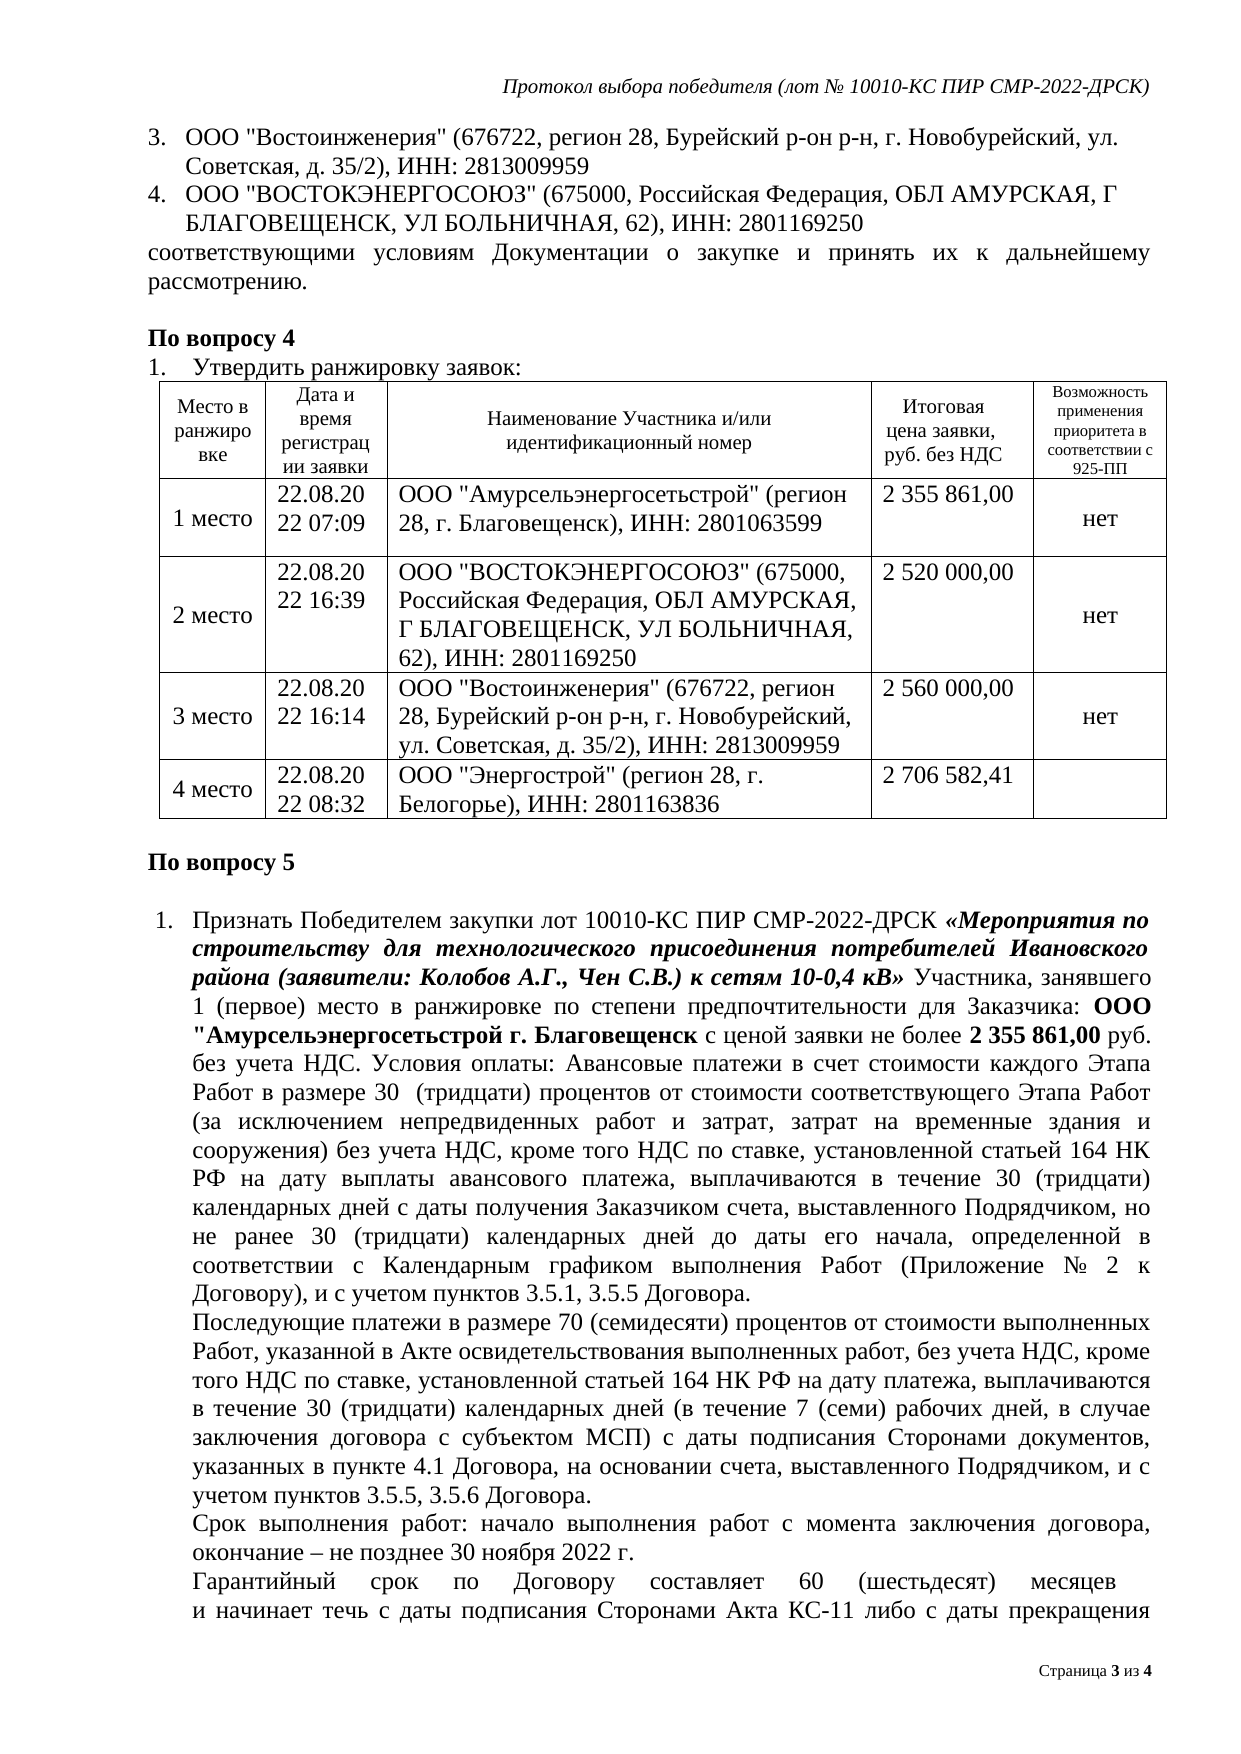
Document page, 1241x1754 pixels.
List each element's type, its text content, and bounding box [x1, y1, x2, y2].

table_cell нет [1034, 479, 1166, 556]
table_cell 2 место [160, 557, 265, 672]
table_cell ООО "Энергострой" (регион 28, г. Белогорье), ИНН: 2801163836 [388, 760, 871, 817]
text соответствующими условиям Документации о закупке и принять их к дальнейшему рассмотрению. [148, 237, 1152, 294]
table_header Возможность применения приоритета в соответствии с 925-ПП [1034, 382, 1166, 478]
table_cell [1034, 760, 1166, 817]
text Последующие платежи в размере 70 (семидесяти) процентов от стоимости выполненных Работ, указанной в Акте освидетельствования выполненных работ, без учета НДС, кроме того НДС по ставке, установленной статьей 164 НК РФ на дату платежа, выплачиваются в течение 30 (тридцати) календарных дней (в течение 7 (семи) рабочих дней, в случае заключения договора с субъектом МСП) с даты подписания Сторонами документов, указанных в пункте 4.1 Договора, на основании счета, выставленного Подрядчиком, и с учетом пунктов 3.5.5, 3.5.6 Договора. [192, 1307, 1152, 1508]
table_header Место в ранжировке [160, 382, 265, 478]
table_header Дата и время регистрации заявки [266, 382, 387, 478]
text По вопросу 5 [148, 847, 1152, 876]
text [192, 1566, 1152, 1623]
list ООО "Востоинженерия" (676722, регион 28, Бурейский р-он р-н, г. Новобурейский, ул. Советская, д. 35/2), ИНН: 2813009959 [148, 122, 1152, 179]
table_cell 22.08.2022 08:32 [266, 760, 387, 817]
list Признать Победителем закупки лот 10010-КС ПИР СМР-2022-ДРСК «Мероприятия по строительству для технологического присоединения потребителей Ивановского района (заявители: Колобов А.Г., Чен С.В.) к сетям 10-0,4 кВ» Участника, занявшего 1 (первое) место в ранжировке по степени предпочтительности для Заказчика: ООО "Амурсельэнергосетьстрой г. Благовещенск с ценой заявки не более 2 355 861,00 руб. без учета НДС. Условия оплаты: Авансовые платежи в счет стоимости каждого Этапа Работ в размере 30 (тридцати) процентов от стоимости соответствующего Этапа Работ (за исключением непредвиденных работ и затрат, затрат на временные здания и сооружения) без учета НДС, кроме того НДС по ставке, установленной статьей 164 НК РФ на дату выплаты авансового платежа, выплачиваются в течение 30 (тридцати) календарных дней с даты получения Заказчиком счета, выставленного Подрядчиком, но не ранее 30 (тридцати) календарных дней до даты его начала, определенной в соответствии с Календарным графиком выполнения Работ (Приложение № 2 к Договору), и с учетом пунктов 3.5.1, 3.5.5 Договора. [154, 905, 1152, 1307]
text По вопросу 4 [148, 323, 1152, 352]
table_cell ООО "Амурсельэнергосетьстрой" (регион 28, г. Благовещенск), ИНН: 2801063599 [388, 479, 871, 556]
table_cell 2 520 000,00 [872, 557, 1033, 672]
table_cell 22.08.2022 16:14 [266, 673, 387, 759]
table_cell нет [1034, 557, 1166, 672]
table_cell 22.08.2022 07:09 [266, 479, 387, 556]
table_cell ООО "ВОСТОКЭНЕРГОСОЮЗ" (675000, Российская Федерация, ОБЛ АМУРСКАЯ, Г БЛАГОВЕЩЕНСК, УЛ БОЛЬНИЧНАЯ, 62), ИНН: 2801169250 [388, 557, 871, 672]
table_cell 2 560 000,00 [872, 673, 1033, 759]
table_cell 1 место [160, 479, 265, 556]
table_cell 3 место [160, 673, 265, 759]
table_cell 4 место [160, 760, 265, 817]
table_cell 2 355 861,00 [872, 479, 1033, 556]
table_header Итоговая цена заявки, руб. без НДС [872, 382, 1033, 478]
table_header Наименование Участника и/или идентификационный номер [388, 382, 871, 478]
table_cell ООО "Востоинженерия" (676722, регион 28, Бурейский р-он р-н, г. Новобурейский, ул. Советская, д. 35/2), ИНН: 2813009959 [388, 673, 871, 759]
list Утвердить ранжировку заявок: [148, 352, 1152, 381]
text Срок выполнения работ: начало выполнения работ с момента заключения договора, окончание – не позднее 30 ноября 2022 г. [192, 1508, 1152, 1566]
table_cell 22.08.2022 16:39 [266, 557, 387, 672]
table_cell нет [1034, 673, 1166, 759]
table_cell 2 706 582,41 [872, 760, 1033, 817]
list ООО "ВОСТОКЭНЕРГОСОЮЗ" (675000, Российская Федерация, ОБЛ АМУРСКАЯ, Г БЛАГОВЕЩЕНСК, УЛ БОЛЬНИЧНАЯ, 62), ИНН: 2801169250 [148, 179, 1152, 237]
